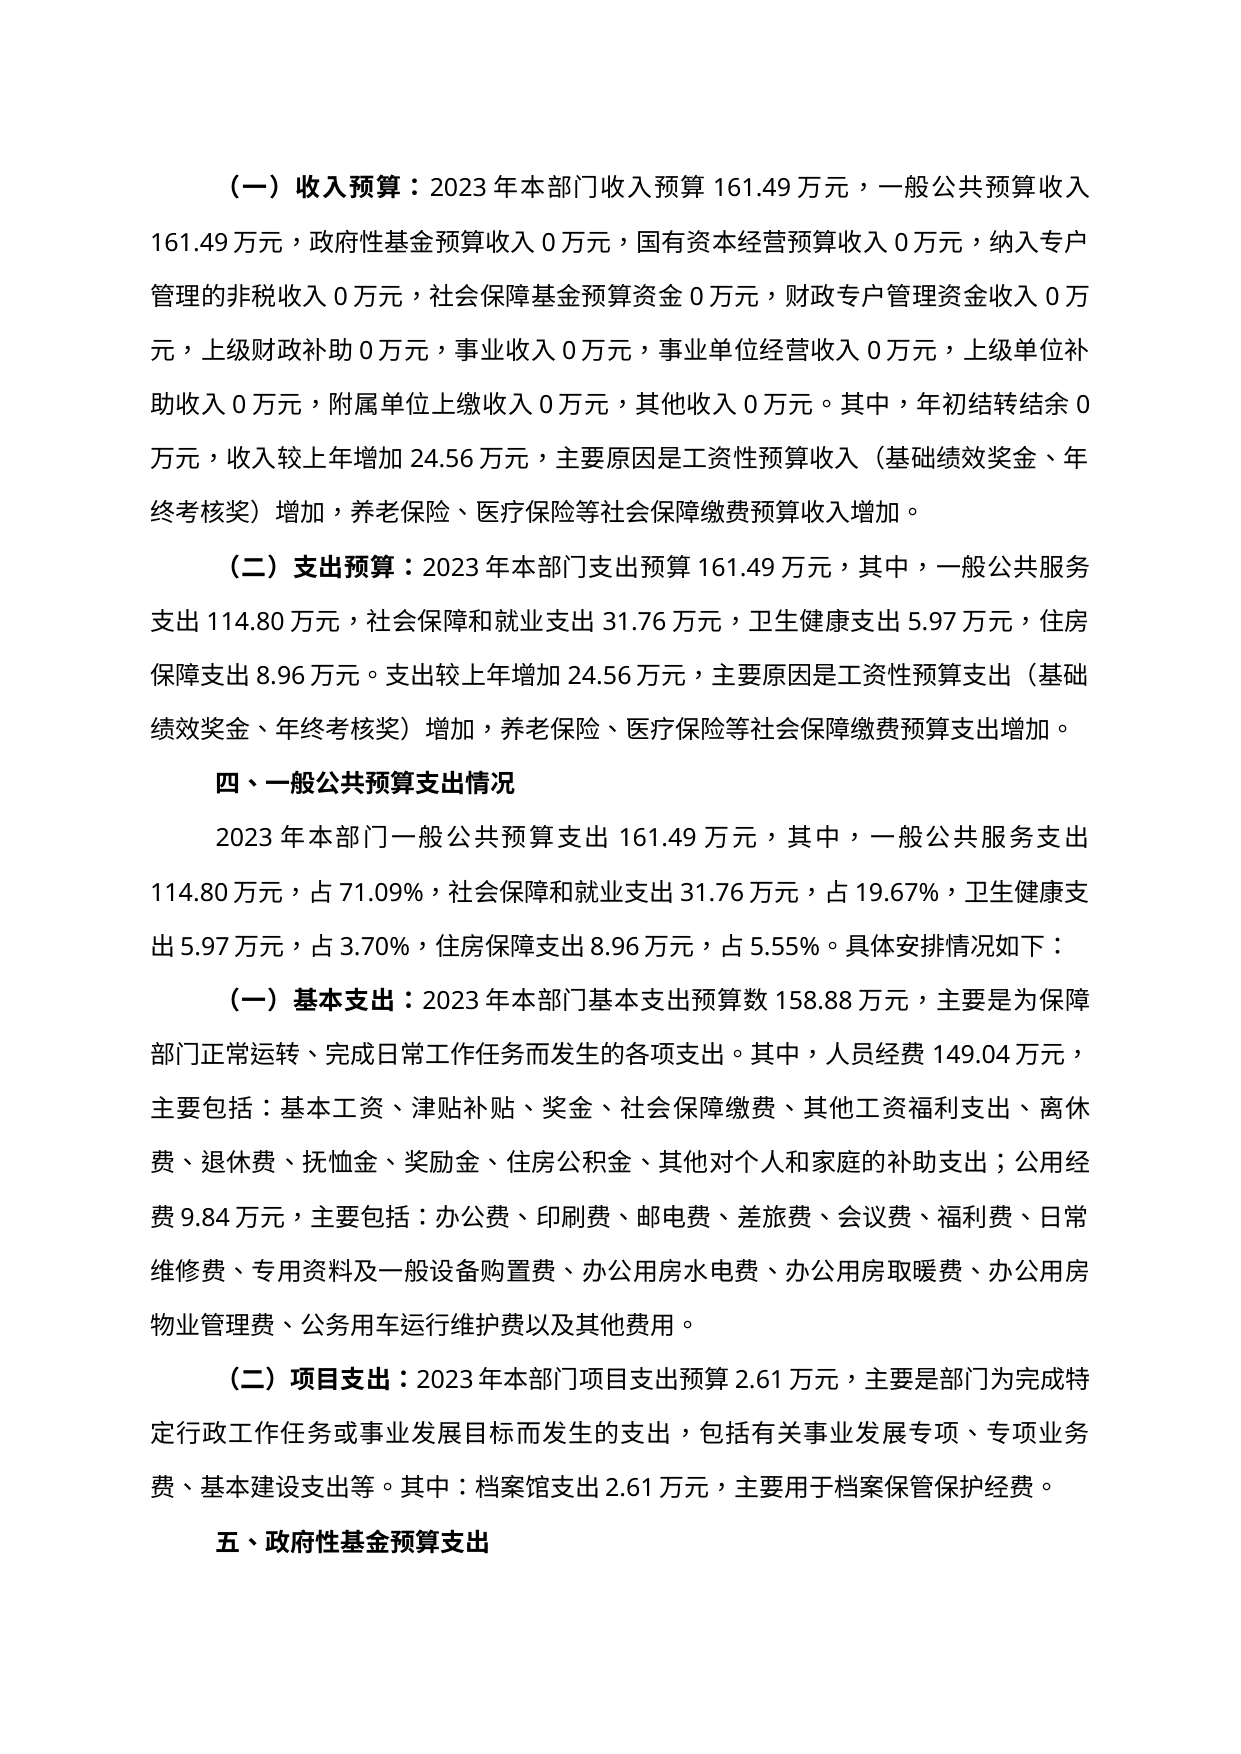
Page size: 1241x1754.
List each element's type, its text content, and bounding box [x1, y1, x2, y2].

text 2023年本部门一般公共预算支出161.49万元，其中，一般公共服务支出114.80万元，占71.09%，社会保障和就业支出31.76万元，占19.67%，卫生健康支出5.97万元，占3.70%，住房保障支出8.96万元，占5.55%。具体安排情况如下： [150, 800, 1090, 962]
text 五、政府性基金预算支出 [150, 1504, 1090, 1558]
text 四、一般公共预算支出情况 [150, 746, 1090, 800]
text （一）收入预算：2023年本部门收入预算161.49万元，一般公共预算收入161.49万元，政府性基金预算收入0万元，国有资本经营预算收入0万元，纳入专户管理的非税收入0万元，社会保障基金预算资金0万元，财政专户管理资金收入0万元，上级财政补助0万元，事业收入0万元，事业单位经营收入0万元，上级单位补助收入0万元，附属单位上缴收入0万元，其他收入0万元。其中，年初结转结余0万元，收入较上年增加24.56万元，主要原因是工资性预算收入（基础绩效奖金、年终考核奖）增加，养老保险、医疗保险等社会保障缴费预算收入增加。 [150, 150, 1090, 529]
text （二）支出预算：2023年本部门支出预算161.49万元，其中，一般公共服务支出114.80万元，社会保障和就业支出31.76万元，卫生健康支出5.97万元，住房保障支出8.96万元。支出较上年增加24.56万元，主要原因是工资性预算支出（基础绩效奖金、年终考核奖）增加，养老保险、医疗保险等社会保障缴费预算支出增加。 [150, 529, 1090, 746]
text （二）项目支出：2023年本部门项目支出预算2.61万元，主要是部门为完成特定行政工作任务或事业发展目标而发生的支出，包括有关事业发展专项、专项业务费、基本建设支出等。其中：档案馆支出2.61万元，主要用于档案保管保护经费。 [150, 1342, 1090, 1504]
text （一）基本支出：2023年本部门基本支出预算数158.88万元，主要是为保障部门正常运转、完成日常工作任务而发生的各项支出。其中，人员经费149.04万元，主要包括：基本工资、津贴补贴、奖金、社会保障缴费、其他工资福利支出、离休费、退休费、抚恤金、奖励金、住房公积金、其他对个人和家庭的补助支出；公用经费9.84万元，主要包括：办公费、印刷费、邮电费、差旅费、会议费、福利费、日常维修费、专用资料及一般设备购置费、办公用房水电费、办公用房取暖费、办公用房物业管理费、公务用车运行维护费以及其他费用。 [150, 962, 1090, 1342]
